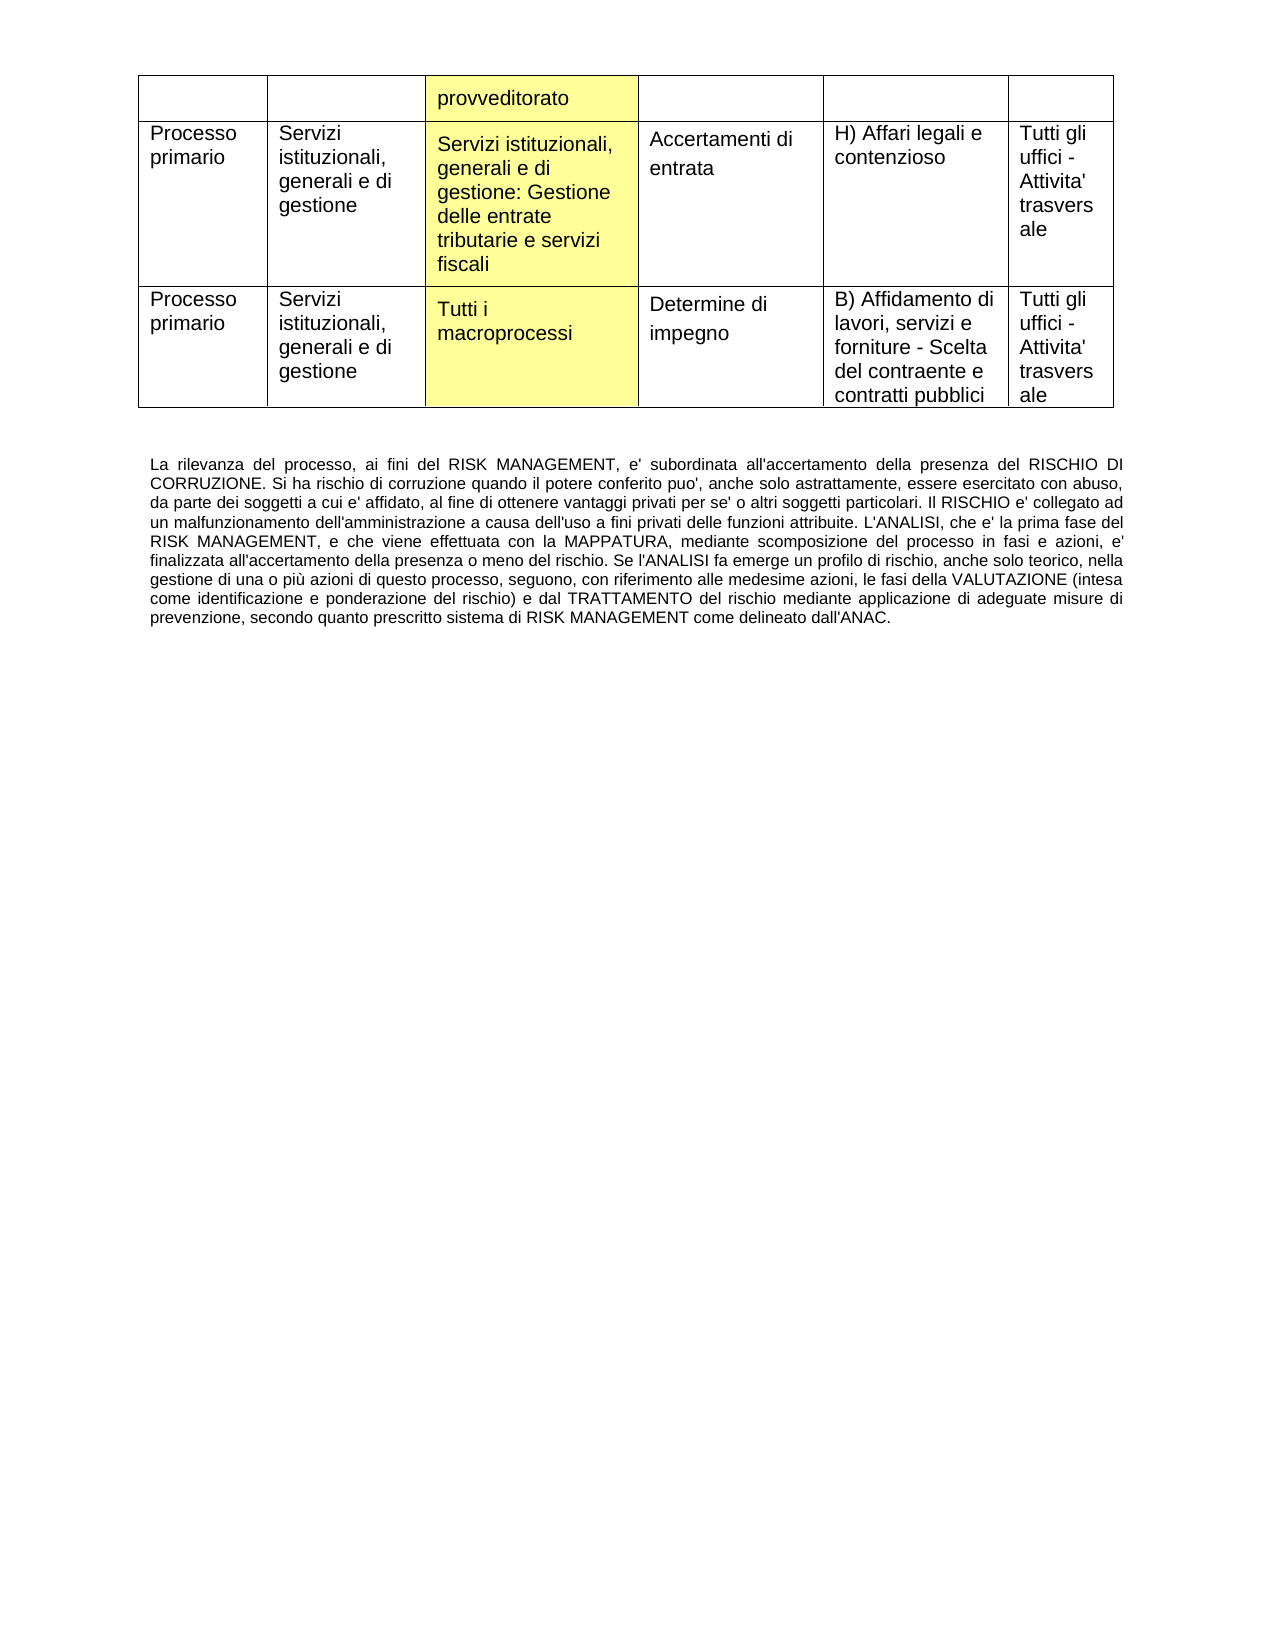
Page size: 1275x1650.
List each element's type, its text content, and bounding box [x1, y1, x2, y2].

table_cell Tutti gli uffici - Attivita' trasversale [1009, 287, 1113, 406]
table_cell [139, 76, 267, 121]
text La rilevanza del processo, ai fini del RISK MANAGEMENT, e' subordinata all'accertamento della presenza del RISCHIO DI CORRUZIONE. Si ha rischio di corruzione quando il potere conferito puo', anche solo astrattamente, essere esercitato con abuso, da parte dei soggetti a cui e' affidato, al fine di ottenere vantaggi privati per se' o altri soggetti particolari. Il RISCHIO e' collegato ad un malfunzionamento dell'amministrazione a causa dell'uso a fini privati delle funzioni attribuite. L'ANALISI, che e' la prima fase del RISK MANAGEMENT, e che viene effettuata con la MAPPATURA, mediante scomposizione del processo in fasi e azioni, e' finalizzata all'accertamento della presenza o meno del rischio. Se l'ANALISI fa emerge un profilo di rischio, anche solo teorico, nella gestione di una o più azioni di questo processo, seguono, con riferimento alle medesime azioni, le fasi della VALUTAZIONE (intesa come identificazione e ponderazione del rischio) e dal TRATTAMENTO del rischio mediante applicazione di adeguate misure di prevenzione, secondo quanto prescritto sistema di RISK MANAGEMENT come delineato dall'ANAC. [150, 455, 1125, 627]
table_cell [1009, 122, 1113, 286]
table_cell Accertamenti di entrata [639, 122, 823, 286]
table_cell Processo primario [139, 287, 267, 406]
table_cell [639, 76, 823, 121]
table_cell B) Affidamento di lavori, servizi e forniture - Scelta del contraente e contratti pubblici [824, 287, 1008, 406]
table_cell Tutti i macroprocessi [426, 287, 638, 406]
table_cell H) Affari legali e contenzioso [824, 122, 1008, 286]
table_cell Servizi istituzionali, generali e di gestione: Gestione delle entrate tributarie e servizi fiscali [426, 122, 638, 286]
table_cell Determine di impegno [639, 287, 823, 406]
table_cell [426, 76, 638, 121]
table_cell Processo primario [139, 122, 267, 286]
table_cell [268, 76, 425, 121]
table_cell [268, 122, 425, 286]
table_cell Servizi istituzionali, generali e di gestione [268, 287, 425, 406]
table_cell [1009, 76, 1113, 121]
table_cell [824, 76, 1008, 121]
